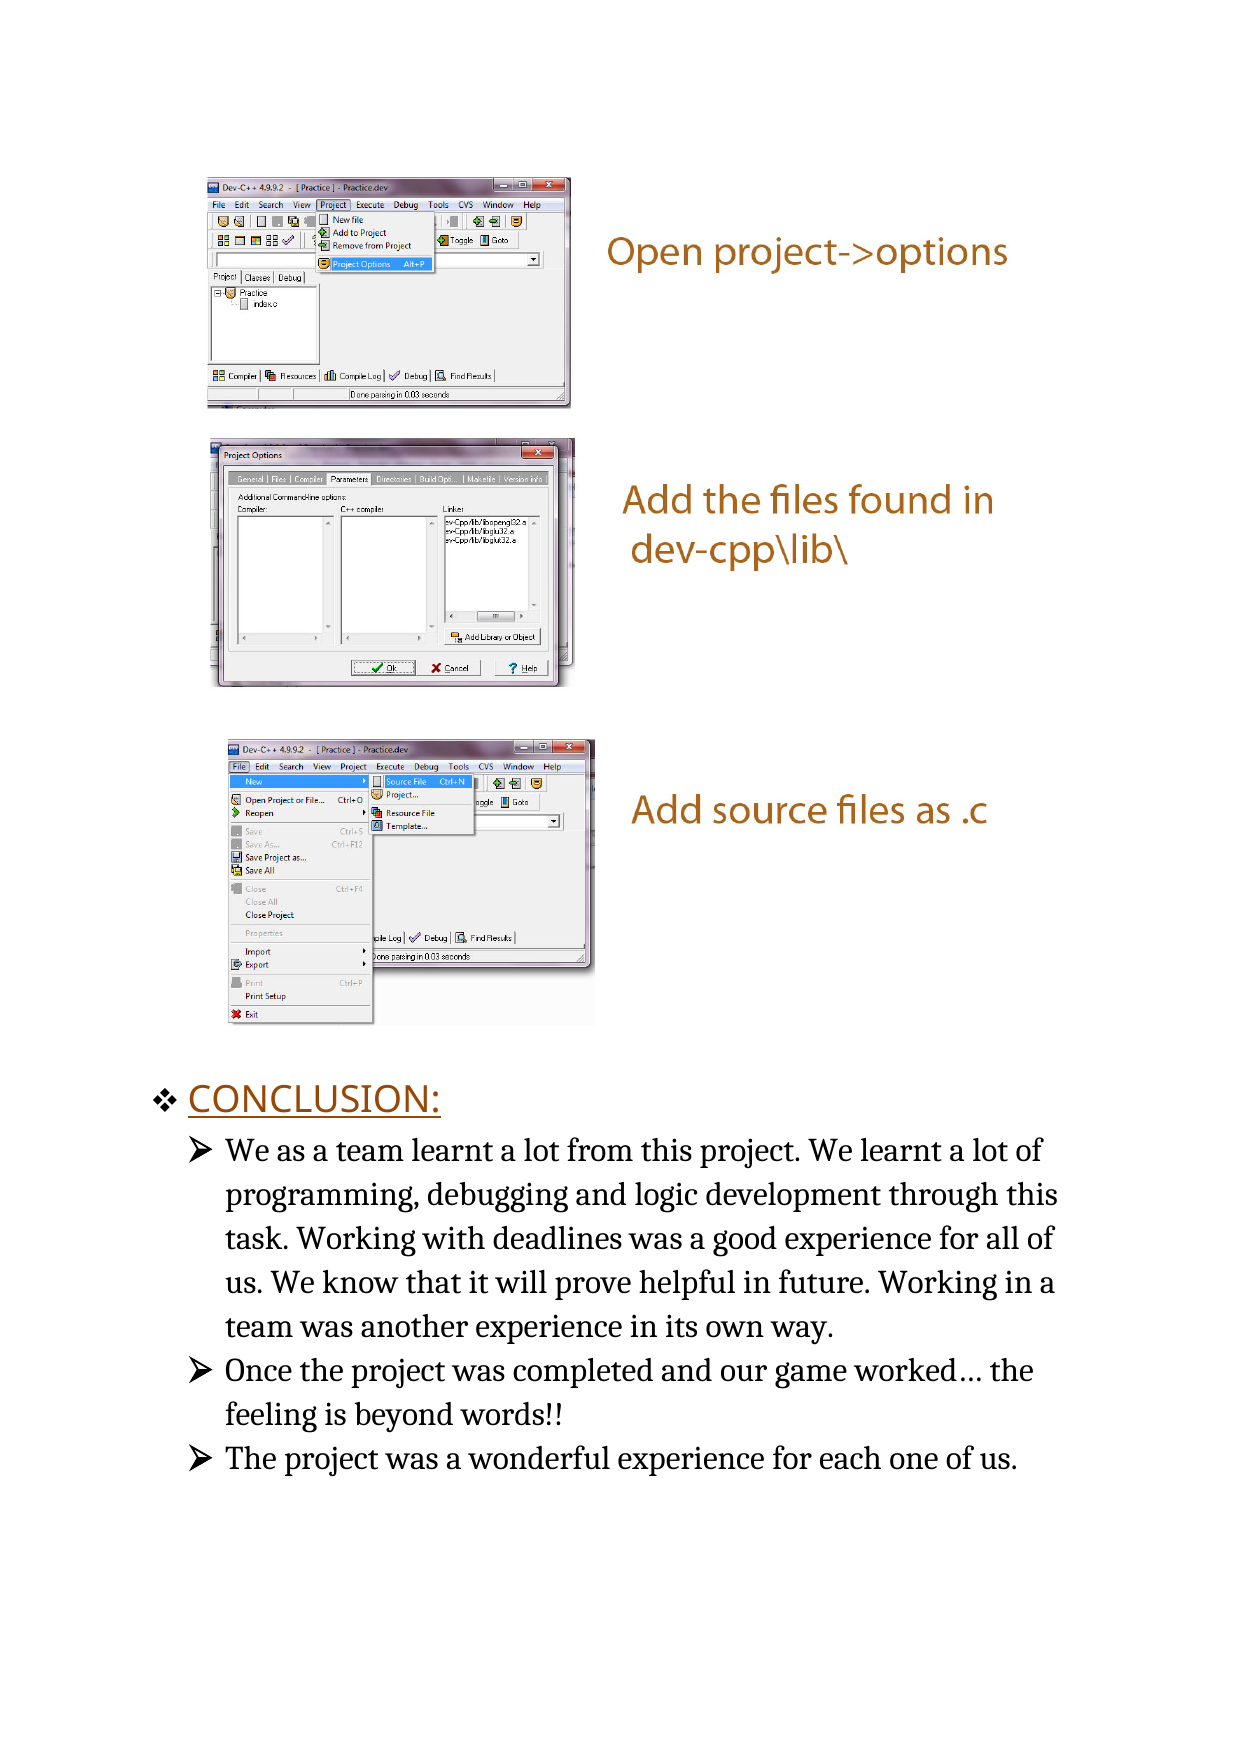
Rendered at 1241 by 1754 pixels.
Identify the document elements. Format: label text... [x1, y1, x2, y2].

list We as a team learnt a lot from this project. We learnt a lot of programming, debugging and logic development through this task. Working with deadlines was a good experience for all of us. We know that it will prove helpful in future. Working in a team was another experience in its own way. [187, 1131, 1090, 1346]
list Once the project was completed and our game worked… the feeling is beyond words!! [187, 1352, 1090, 1434]
list The project was a wonderful experience for each one of us. [187, 1440, 1090, 1478]
picture [187, 150, 1027, 1026]
list CONCLUSION: [150, 1073, 1090, 1124]
